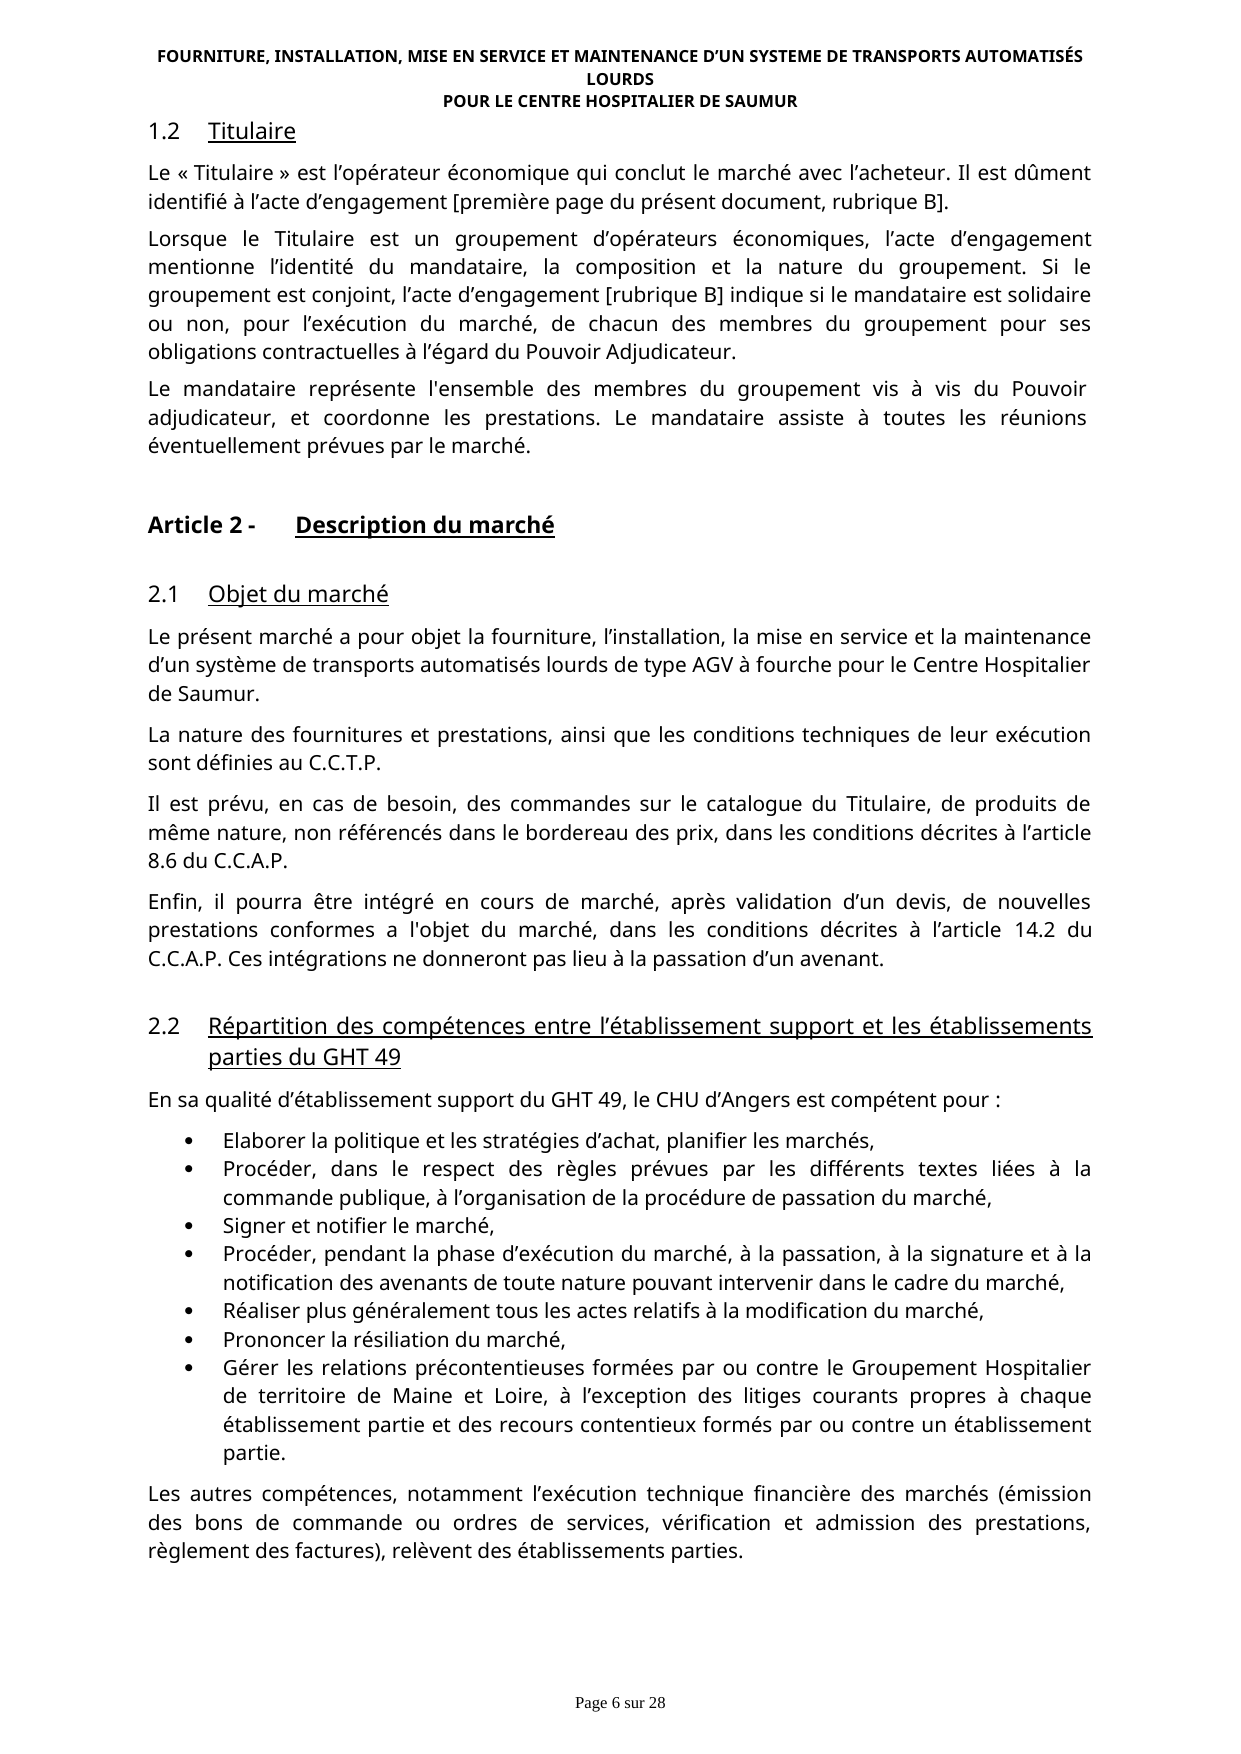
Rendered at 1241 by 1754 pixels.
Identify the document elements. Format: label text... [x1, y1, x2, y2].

list Elaborer la politique et les stratégies d’achat, planifier les marchés, [185, 1126, 1093, 1154]
text La nature des fournitures et prestations, ainsi que les conditions techniques de leur exécution sont définies au C.C.T.P. [148, 720, 1093, 777]
text Les autres compétences, notamment l’exécution technique financière des marchés (émission des bons de commande ou ordres de services, vérification et admission des prestations, règlement des factures), relèvent des établissements parties. [148, 1479, 1093, 1565]
list Réaliser plus généralement tous les actes relatifs à la modification du marché, [185, 1296, 1093, 1325]
text En sa qualité d’établissement support du GHT 49, le CHU d’Angers est compétent pour : [148, 1085, 1093, 1113]
list Prononcer la résiliation du marché, [185, 1325, 1093, 1353]
list Signer et notifier le marché, [185, 1211, 1093, 1239]
subtitle Répartition des compétences entre l’établissement support et les établissements parties du GHT 49 [148, 1010, 1093, 1072]
list Procéder, dans le respect des règles prévues par les différents textes liées à la commande publique, à l’organisation de la procédure de passation du marché, [185, 1154, 1093, 1211]
text Il est prévu, en cas de besoin, des commandes sur le catalogue du Titulaire, de produits de même nature, non référencés dans le bordereau des prix, dans les conditions décrites à l’article 8.6 du C.C.A.P. [148, 789, 1093, 874]
text Le présent marché a pour objet la fourniture, l’installation, la mise en service et la maintenance d’un système de transports automatisés lourds de type AGV à fourche pour le Centre Hospitalier de Saumur. [148, 622, 1093, 707]
subtitle Description du marché [148, 509, 1093, 541]
text Le mandataire représente l'ensemble des membres du groupement vis à vis du Pouvoir adjudicateur, et coordonne les prestations. Le mandataire assiste à toutes les réunions éventuellement prévues par le marché. [148, 374, 1088, 459]
text Le « Titulaire » est l’opérateur économique qui conclut le marché avec l’acheteur. Il est dûment identifié à l’acte d’engagement [première page du présent document, rubrique B]. [148, 158, 1093, 215]
list Gérer les relations précontentieuses formées par ou contre le Groupement Hospitalier de territoire de Maine et Loire, à l’exception des litiges courants propres à chaque établissement partie et des recours contentieux formés par ou contre un établissement partie. [185, 1353, 1093, 1467]
text Enfin, il pourra être intégré en cours de marché, après validation d’un devis, de nouvelles prestations conformes a l'objet du marché, dans les conditions décrites à l’article 14.2 du C.C.A.P. Ces intégrations ne donneront pas lieu à la passation d’un avenant. [148, 887, 1093, 972]
subtitle Titulaire [148, 115, 1093, 146]
text Lorsque le Titulaire est un groupement d’opérateurs économiques, l’acte d’engagement mentionne l’identité du mandataire, la composition et la nature du groupement. Si le groupement est conjoint, l’acte d’engagement [rubrique B] indique si le mandataire est solidaire ou non, pour l’exécution du marché, de chacun des membres du groupement pour ses obligations contractuelles à l’égard du Pouvoir Adjudicateur. [148, 224, 1093, 366]
subtitle Objet du marché [148, 578, 1093, 609]
list Procéder, pendant la phase d’exécution du marché, à la passation, à la signature et à la notification des avenants de toute nature pouvant intervenir dans le cadre du marché, [185, 1239, 1093, 1296]
